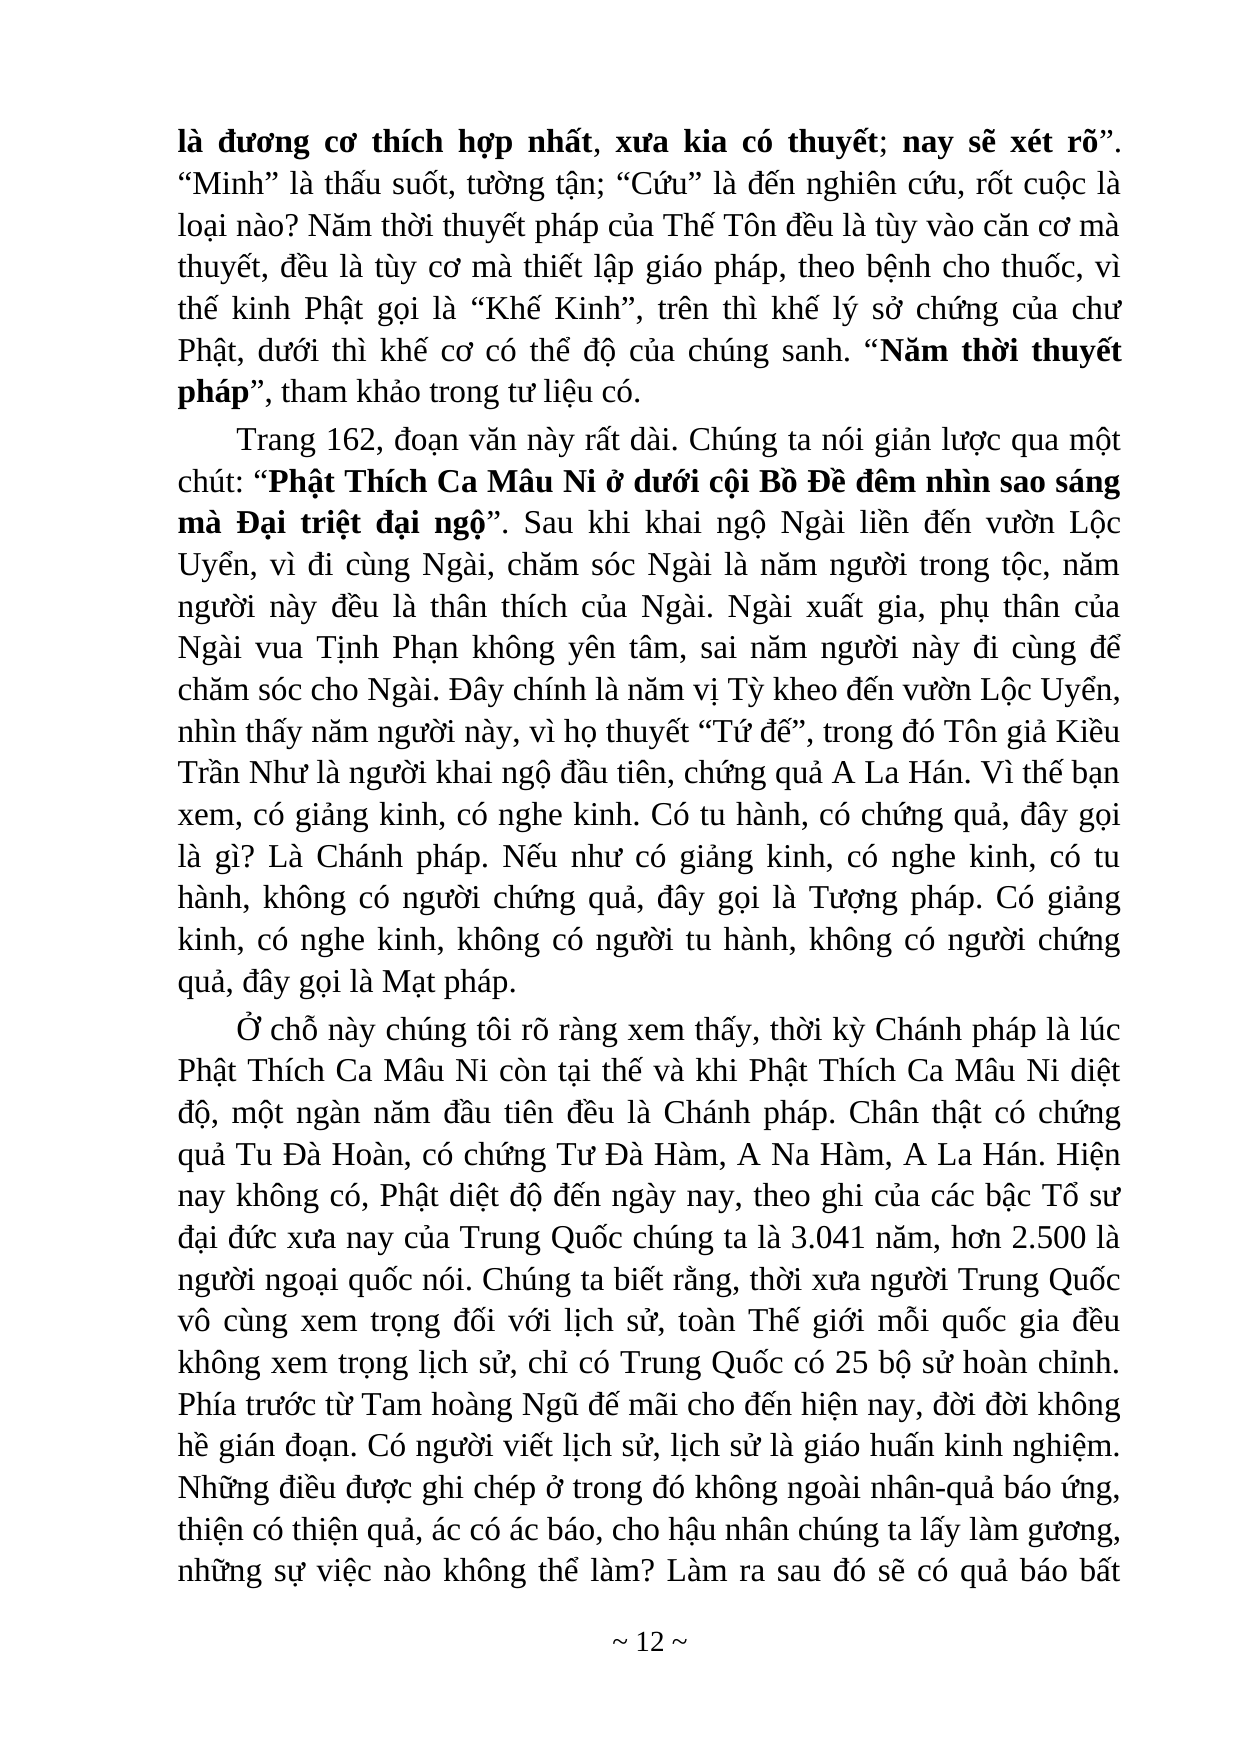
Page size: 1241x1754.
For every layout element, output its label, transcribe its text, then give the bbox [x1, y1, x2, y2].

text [177, 1006, 1122, 1589]
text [177, 118, 1122, 410]
text Trang 162, đoạn văn này rất dài. Chúng ta nói giản lược qua một chút: “Phật Thích Ca Mâu Ni ở dưới cội Bồ Đề đêm nhìn sao sáng mà Đại triệt đại ngộ”. Sau khi khai ngộ Ngài liền đến vườn Lộc Uyển, vì đi cùng Ngài, chăm sóc Ngài là năm người trong tộc, năm người này đều là thân thích của Ngài. Ngài xuất gia, phụ thân của Ngài vua Tịnh Phạn không yên tâm, sai năm người này đi cùng để chăm sóc cho Ngài. Đây chính là năm vị Tỳ kheo đến vườn Lộc Uyển, nhìn thấy năm người này, vì họ thuyết “Tứ đế”, trong đó Tôn giả Kiều Trần Như là người khai ngộ đầu tiên, chứng quả A La Hán. Vì thế bạn xem, có giảng kinh, có nghe kinh. Có tu hành, có chứng quả, đây gọi là gì? Là Chánh pháp. Nếu như có giảng kinh, có nghe kinh, có tu hành, không có người chứng quả, đây gọi là Tượng pháp. Có giảng kinh, có nghe kinh, không có người tu hành, không có người chứng quả, đây gọi là Mạt pháp. [177, 416, 1122, 999]
